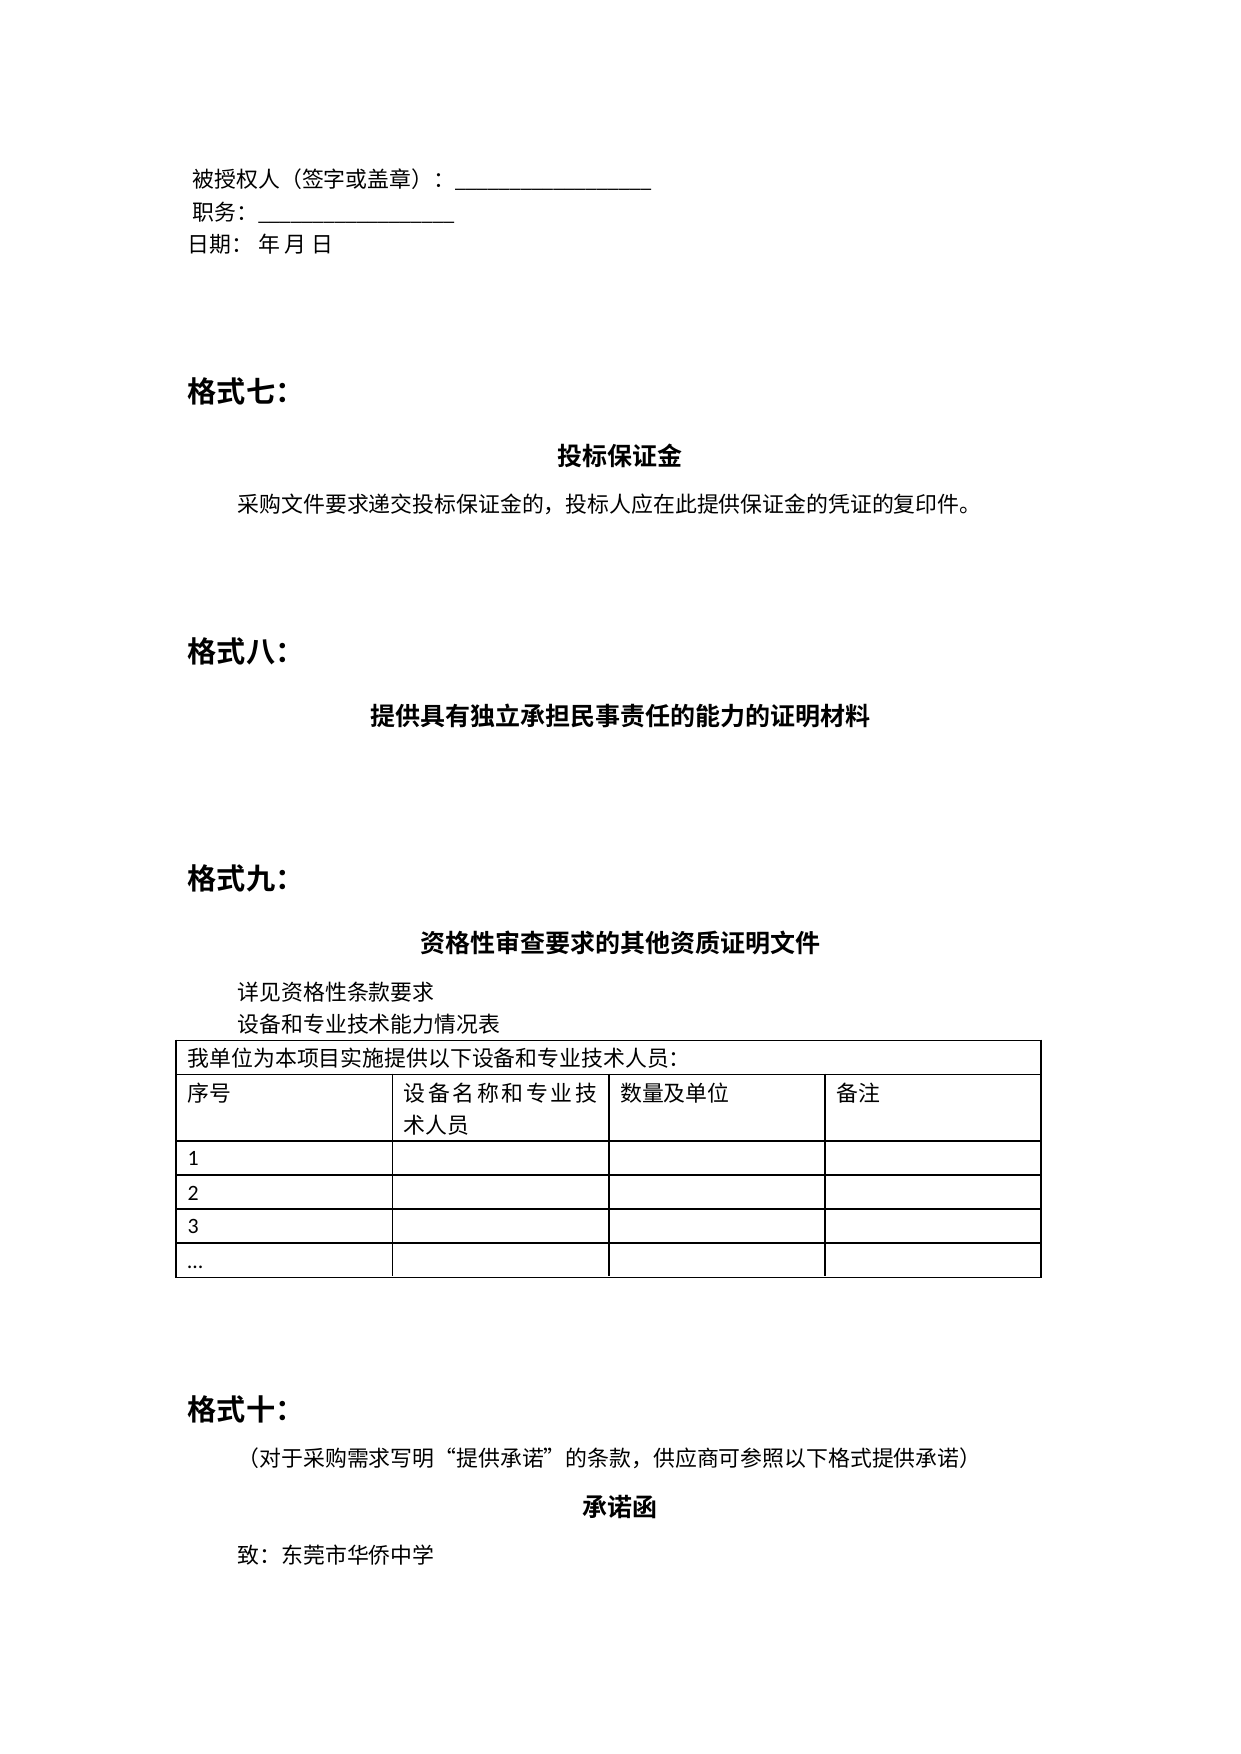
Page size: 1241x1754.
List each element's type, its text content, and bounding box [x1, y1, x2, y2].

table_cell [610, 1176, 824, 1208]
table_cell [393, 1210, 608, 1242]
text 格式八： [187, 617, 1053, 682]
text 采购文件要求递交投标保证金的，投标人应在此提供保证金的凭证的复印件。 [187, 487, 1053, 519]
text 投标保证金 [187, 422, 1053, 487]
text 提供具有独立承担民事责任的能力的证明材料 [187, 682, 1053, 747]
table_cell [826, 1244, 1040, 1276]
table_header 我单位为本项目实施提供以下设备和专业技术人员： [177, 1041, 1040, 1073]
text 承诺函 [187, 1473, 1053, 1538]
table_cell [610, 1244, 824, 1276]
table_cell [826, 1176, 1040, 1208]
table_cell [393, 1142, 608, 1174]
text 设备和专业技术能力情况表 [187, 1007, 1053, 1039]
table_cell [393, 1244, 608, 1276]
table_cell [826, 1210, 1040, 1242]
text 格式十： [187, 1375, 1053, 1440]
table_cell [393, 1176, 608, 1208]
table_cell 1 [177, 1142, 392, 1174]
text （对于采购需求写明“提供承诺”的条款，供应商可参照以下格式提供承诺） [187, 1440, 1053, 1473]
text 被授权人（签字或盖章）：__________________ [187, 162, 1053, 194]
text 详见资格性条款要求 [187, 974, 1053, 1007]
table_cell 3 [177, 1210, 392, 1242]
table_cell 2 [177, 1176, 392, 1208]
text 职务：__________________ [187, 194, 1053, 227]
text 致：东莞市华侨中学 [187, 1538, 1053, 1570]
text 资格性审查要求的其他资质证明文件 [187, 909, 1053, 974]
table_cell [610, 1142, 824, 1174]
text 格式九： [187, 844, 1053, 909]
table_cell 数量及单位 [610, 1075, 824, 1140]
table_cell 设备名称和专业技术人员 [393, 1075, 608, 1140]
table_cell … [177, 1244, 392, 1276]
table_cell [610, 1210, 824, 1242]
table_cell [826, 1142, 1040, 1174]
text 日期： 年 月 日 [187, 227, 1053, 259]
text 格式七： [187, 357, 1053, 422]
table_cell 备注 [826, 1075, 1040, 1140]
table_cell 序号 [177, 1075, 392, 1140]
